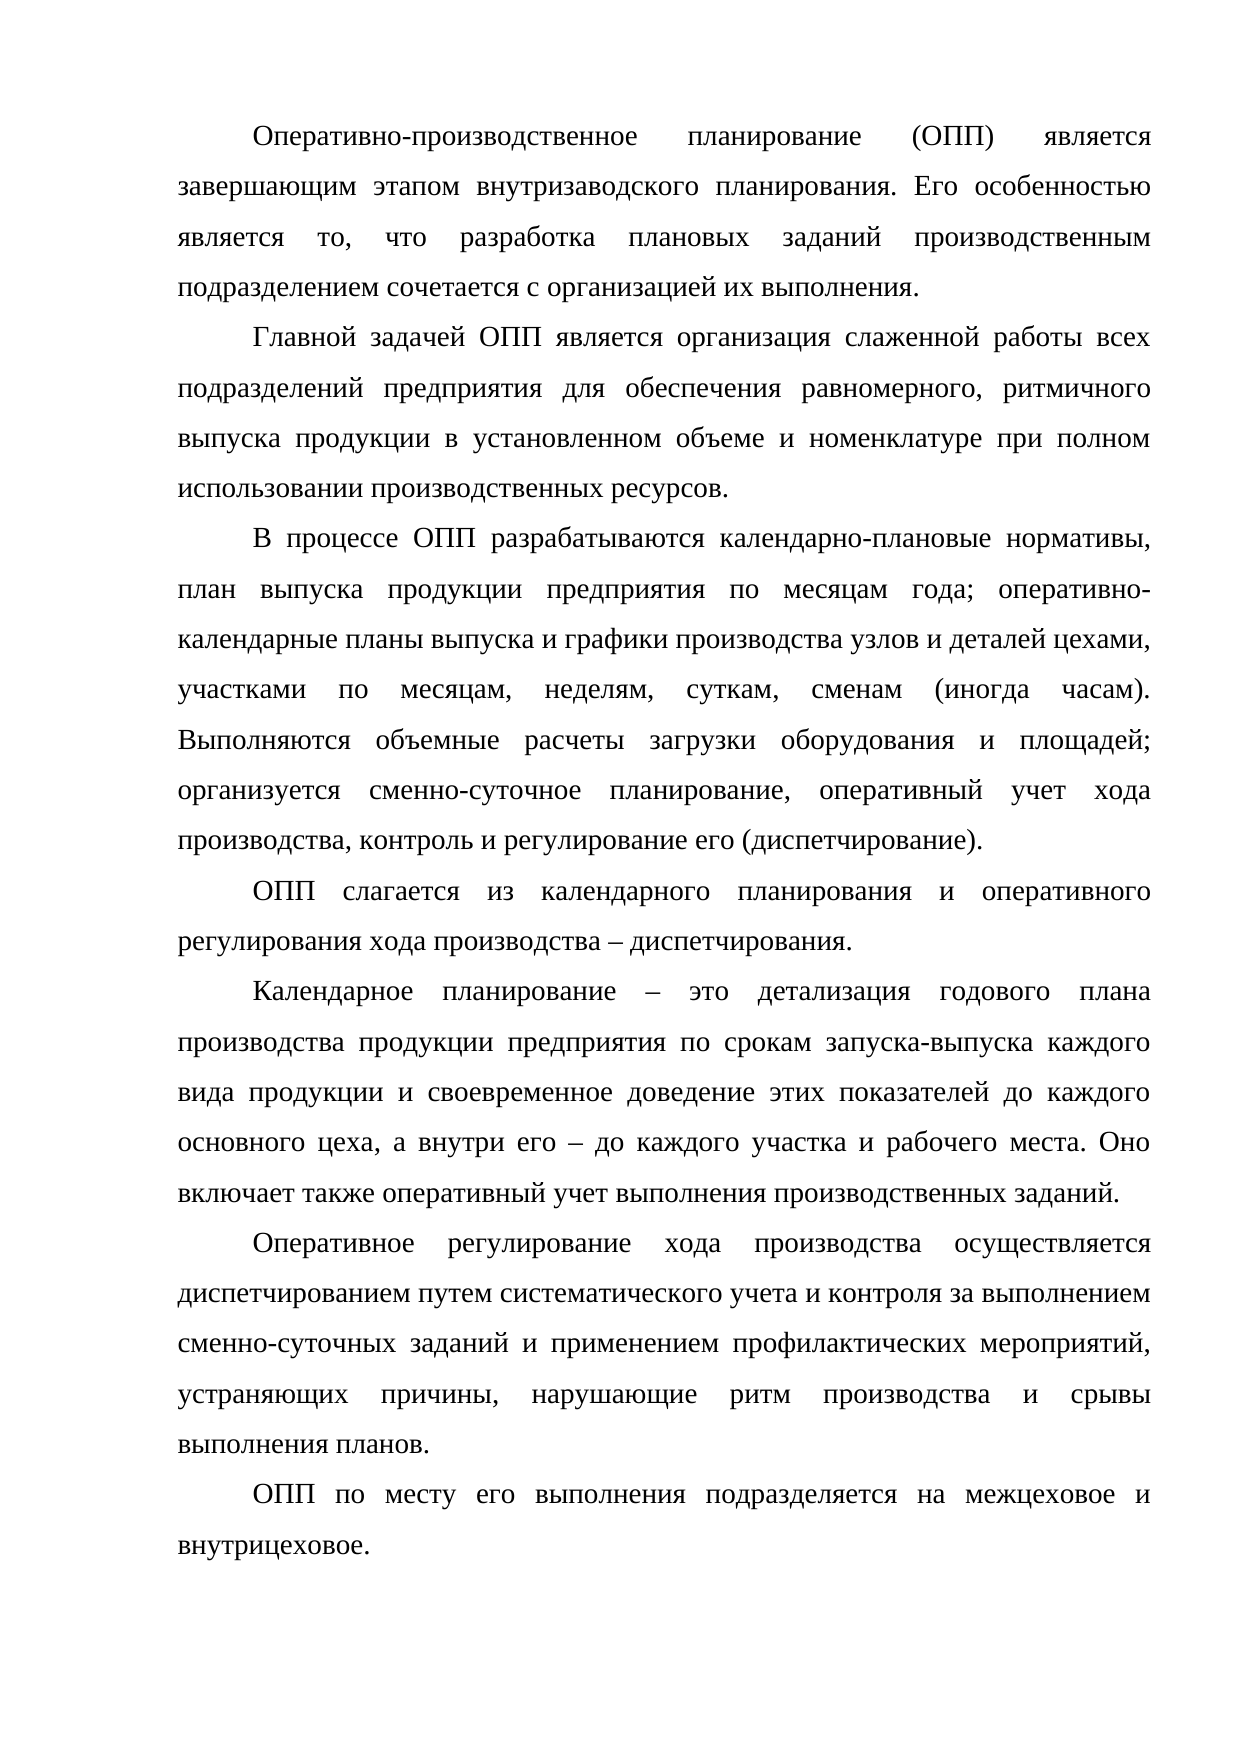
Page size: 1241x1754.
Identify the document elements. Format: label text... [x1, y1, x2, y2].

text ОПП слагается из календарного планирования и оперативного регулирования хода производства – диспетчирования. [177, 873, 1152, 957]
text Оперативное регулирование хода производства осуществляется диспетчированием путем систематического учета и контроля за выполнением сменно-суточных заданий и применением профилактических мероприятий, устраняющих причины, нарушающие ритм производства и срывы выполнения планов. [177, 1225, 1152, 1460]
text Календарное планирование – это детализация годового плана производства продукции предприятия по срокам запуска-выпуска каждого вида продукции и своевременное доведение этих показателей до каждого основного цеха, а внутри его – до каждого участка и рабочего места. Оно включает также оперативный учет выполнения производственных заданий. [177, 973, 1152, 1208]
text В процессе ОПП разрабатываются календарно-плановые нормативы, план выпуска продукции предприятия по месяцам года; оперативно-календарные планы выпуска и графики производства узлов и деталей цехами, участками по месяцам, неделям, суткам, сменам (иногда часам). Выполняются объемные расчеты загрузки оборудования и площадей; организуется сменно-суточное планирование, оперативный учет хода производства, контроль и регулирование его (диспетчирование). [177, 521, 1152, 856]
text ОПП по месту его выполнения подразделяется на межцеховое и внутрицеховое. [177, 1477, 1152, 1560]
text Оперативно-производственное планирование (ОПП) является завершающим этапом внутризаводского планирования. Его особенностью является то, что разработка плановых заданий производственным подразделением сочетается с организацией их выполнения. [177, 118, 1152, 303]
text Главной задачей ОПП является организация слаженной работы всех подразделений предприятия для обеспечения равномерного, ритмичного выпуска продукции в установленном объеме и номенклатуре при полном использовании производственных ресурсов. [177, 319, 1152, 504]
